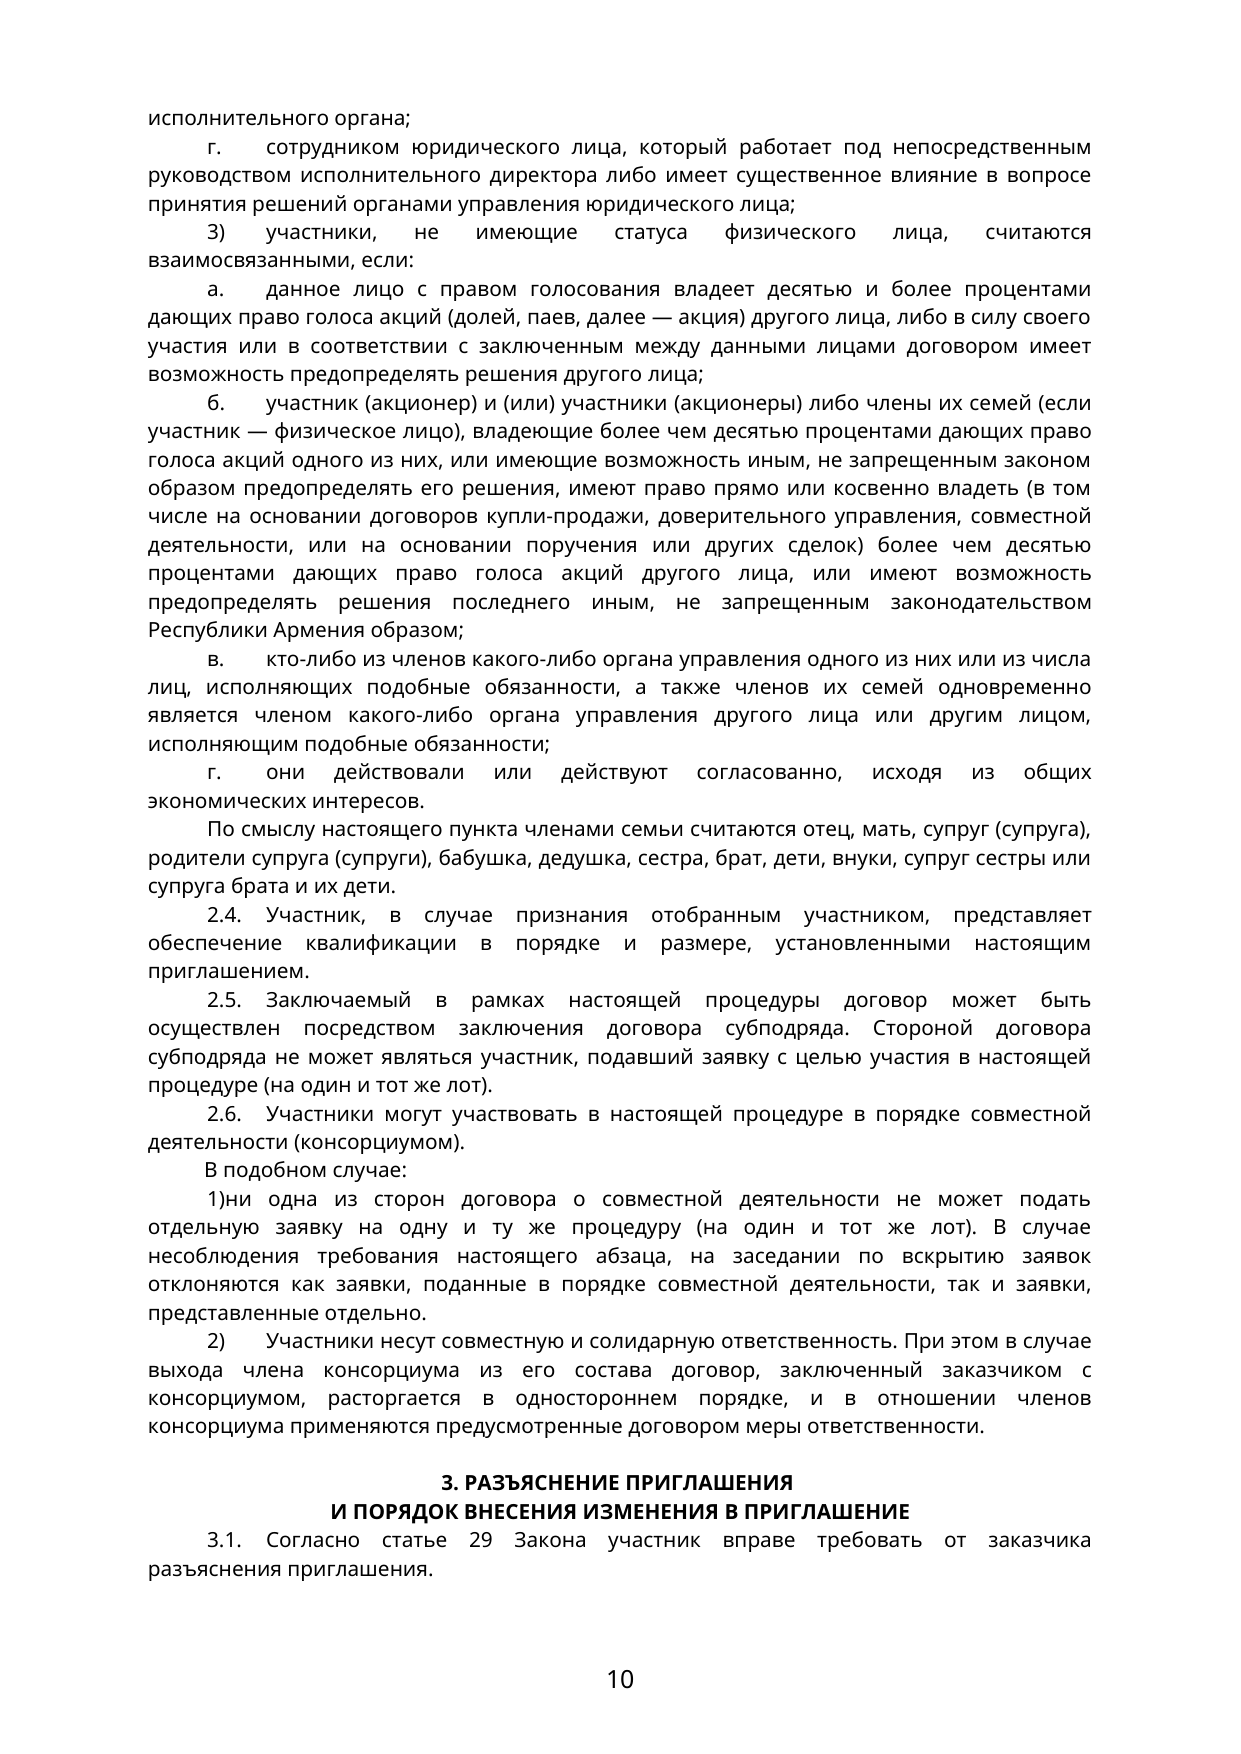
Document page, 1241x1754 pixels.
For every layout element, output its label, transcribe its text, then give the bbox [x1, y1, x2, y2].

text По смыслу настоящего пункта членами семьи считаются отец, мать, супруг (супруга), родители супруга (супруги), бабушка, дедушка, сестра, брат, дети, внуки, супруг сестры или супруга брата и их дети. [148, 814, 1092, 900]
text 2.4. Участник, в случае признания отобранным участником, представляет обеспечение квалификации в порядке и размере, установленными настоящим приглашением. [148, 900, 1092, 985]
text 2.6. Участники могут участвовать в настоящей процедуре в порядке совместной деятельности (консорциумом). [148, 1099, 1092, 1156]
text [148, 103, 1092, 132]
text В подобном случае: [148, 1156, 1092, 1184]
text 3) участники, не имеющие статуса физического лица, считаются взаимосвязанными, если: [148, 217, 1092, 274]
text г. они действовали или действуют согласованно, исходя из общих экономических интересов. [148, 757, 1092, 814]
text б. участник (акционер) и (или) участники (акционеры) либо члены их семей (если участник — физическое лицо), владеющие более чем десятью процентами дающих право голоса акций одного из них, или имеющие возможность иным, не запрещенным законом образом предопределять его решения, имеют право прямо или косвенно владеть (в том числе на основании договоров купли-продажи, доверительного управления, совместной деятельности, или на основании поручения или других сделок) более чем десятью процентами дающих право голоса акций другого лица, или имеют возможность предопределять решения последнего иным, не запрещенным законодательством Республики Армения образом; [148, 388, 1092, 644]
text 2) Участники несут совместную и солидарную ответственность. При этом в случае выхода члена консорциума из его состава договор, заключенный заказчиком с консорциумом, расторгается в одностороннем порядке, и в отношении членов консорциума применяются предусмотренные договором меры ответственности. [148, 1326, 1092, 1440]
text 3.1. Согласно статье 29 Закона участник вправе требовать от заказчика разъяснения приглашения. [148, 1525, 1092, 1582]
text 2.5. Заключаемый в рамках настоящей процедуры договор может быть осуществлен посредством заключения договора субподряда. Стороной договора субподряда не может являться участник, подавший заявку с целью участия в настоящей процедуре (на один и тот же лот). [148, 985, 1092, 1099]
text в. кто-либо из членов какого-либо органа управления одного из них или из числа лиц, исполняющих подобные обязанности, а также членов их семей одновременно является членом какого-либо органа управления другого лица или другим лицом, исполняющим подобные обязанности; [148, 644, 1092, 757]
text а. данное лицо с правом голосования владеет десятью и более процентами дающих право голоса акций (долей, паев, далее — акция) другого лица, либо в силу своего участия или в соответствии с заключенным между данными лицами договором имеет возможность предопределять решения другого лица; [148, 274, 1092, 388]
text г. сотрудником юридического лица, который работает под непосредственным руководством исполнительного директора либо имеет существенное влияние в вопросе принятия решений органами управления юридического лица; [148, 132, 1092, 217]
text 1)ни одна из сторон договора о совместной деятельности не может подать отдельную заявку на одну и ту же процедуру (на один и тот же лот). В случае несоблюдения требования настоящего абзаца, на заседании по вскрытию заявок отклоняются как заявки, поданные в порядке совместной деятельности, так и заявки, представленные отдельно. [148, 1184, 1092, 1326]
text 3. РАЗЪЯСНЕНИЕ ПРИГЛАШЕНИЯ И ПОРЯДОК ВНЕСЕНИЯ ИЗМЕНЕНИЯ В ПРИГЛАШЕНИЕ [148, 1468, 1092, 1525]
